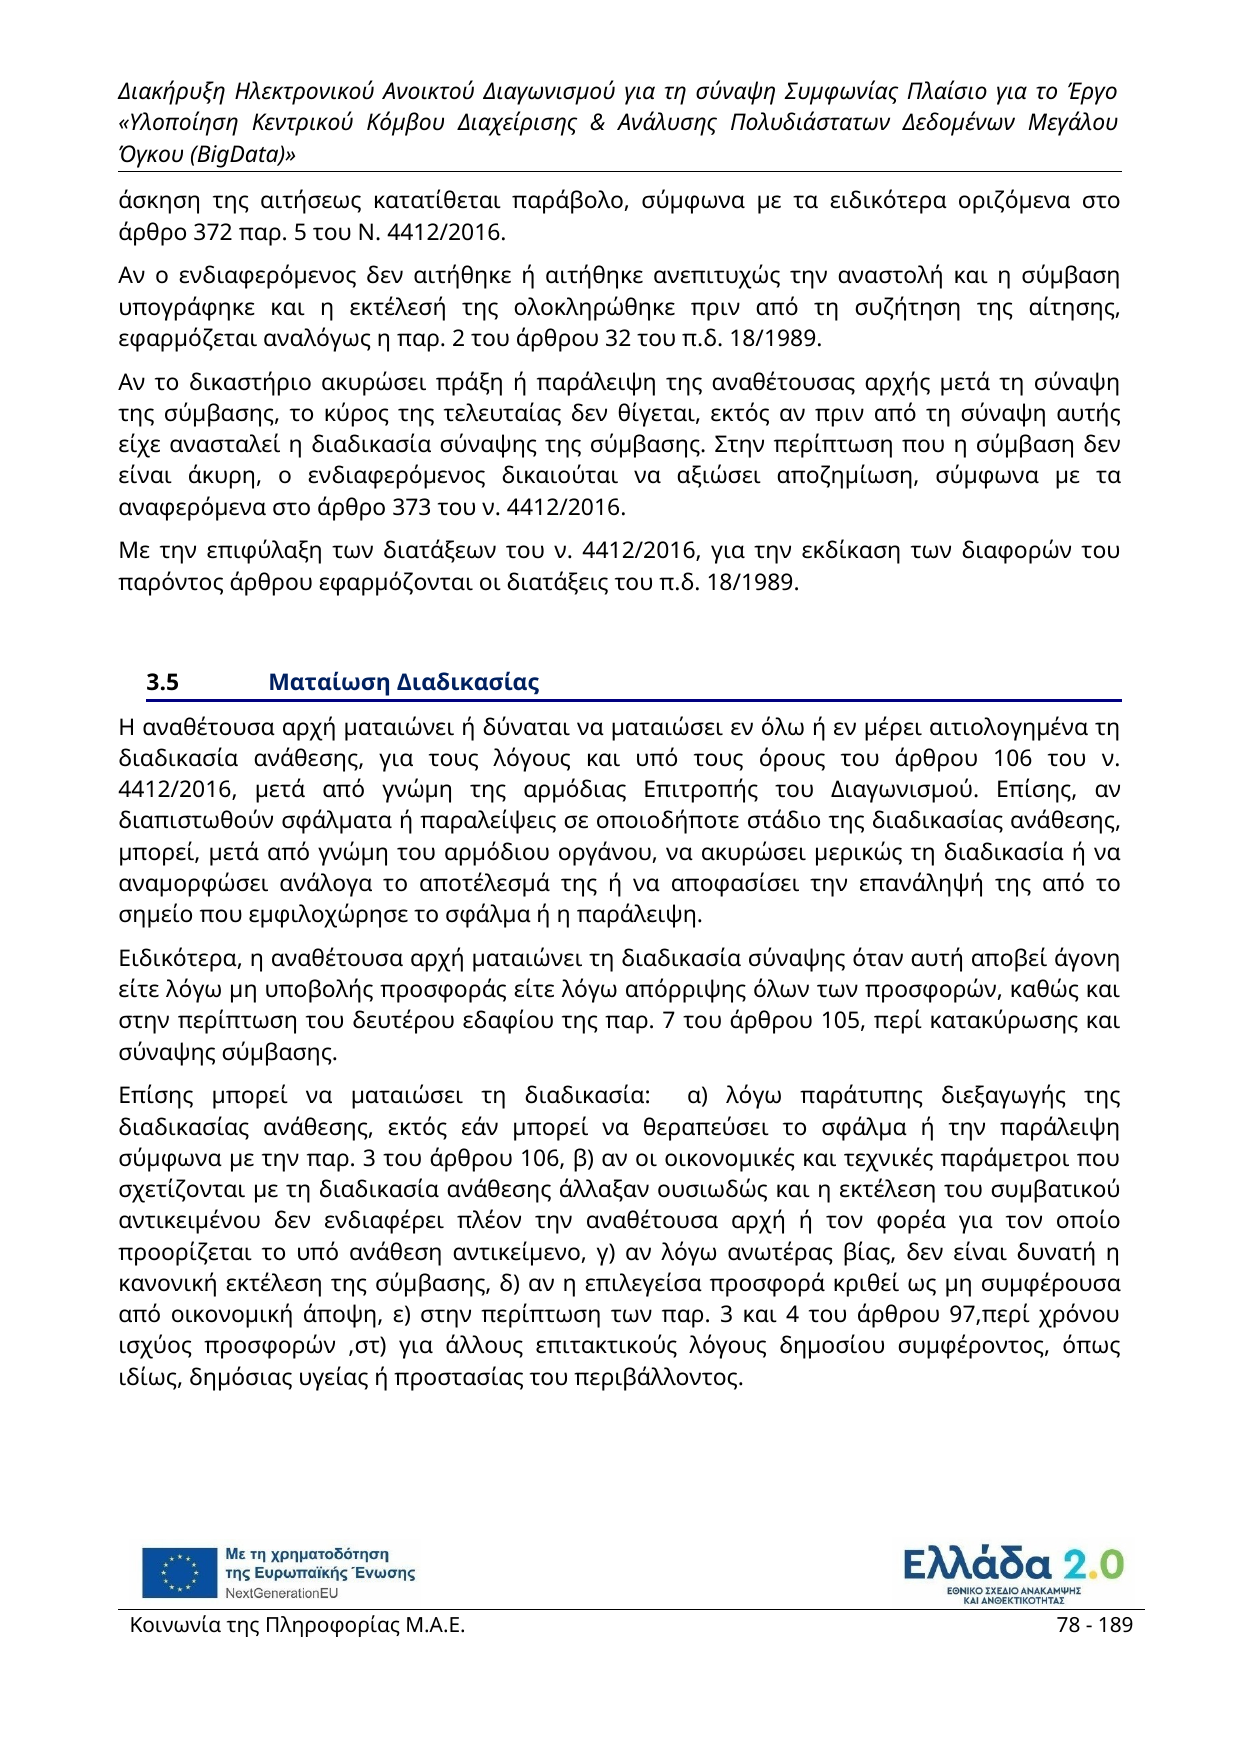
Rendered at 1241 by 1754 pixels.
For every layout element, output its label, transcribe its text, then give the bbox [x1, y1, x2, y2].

text Επίσης μπορεί να ματαιώσει τη διαδικασία: α) λόγω παράτυπης διεξαγωγής της διαδικασίας ανάθεσης, εκτός εάν μπορεί να θεραπεύσει το σφάλμα ή την παράλειψη σύμφωνα με την παρ. 3 του άρθρου 106, β) αν οι οικονομικές και τεχνικές παράμετροι που σχετίζονται με τη διαδικασία ανάθεσης άλλαξαν ουσιωδώς και η εκτέλεση του συμβατικού αντικειμένου δεν ενδιαφέρει πλέον την αναθέτουσα αρχή ή τον φορέα για τον οποίο προορίζεται το υπό ανάθεση αντικείμενο, γ) αν λόγω ανωτέρας βίας, δεν είναι δυνατή η κανονική εκτέλεση της σύμβασης, δ) αν η επιλεγείσα προσφορά κριθεί ως μη συμφέρουσα από οικονομική άποψη, ε) στην περίπτωση των παρ. 3 και 4 του άρθρου 97,περί χρόνου ισχύος προσφορών ,στ) για άλλους επιτακτικούς λόγους δημοσίου συμφέροντος, όπως ιδίως, δημόσιας υγείας ή προστασίας του περιβάλλοντος. [118, 1079, 1122, 1392]
text Με την επιφύλαξη των διατάξεων του ν. 4412/2016, για την εκδίκαση των διαφορών του παρόντος άρθρου εφαρμόζονται οι διατάξεις του π.δ. 18/1989. [118, 534, 1122, 597]
picture [129, 1539, 422, 1608]
text Αν το δικαστήριο ακυρώσει πράξη ή παράλειψη της αναθέτουσας αρχής μετά τη σύναψη της σύμβασης, το κύρος της τελευταίας δεν θίγεται, εκτός αν πριν από τη σύναψη αυτής είχε ανασταλεί η διαδικασία σύναψης της σύμβασης. Στην περίπτωση που η σύμβαση δεν είναι άκυρη, ο ενδιαφερόμενος δικαιούται να αξιώσει αποζημίωση, σύμφωνα με τα αναφερόμενα στο άρθρο 373 του ν. 4412/2016. [118, 366, 1122, 522]
subtitle Ματαίωση Διαδικασίας [146, 666, 1122, 699]
text Αν ο ενδιαφερόμενος δεν αιτήθηκε ή αιτήθηκε ανεπιτυχώς την αναστολή και η σύμβαση υπογράφηκε και η εκτέλεσή της ολοκληρώθηκε πριν από τη συζήτηση της αίτησης, εφαρμόζεται αναλόγως η παρ. 2 του άρθρου 32 του π.δ. 18/1989. [118, 259, 1122, 353]
text Η αναθέτουσα αρχή ματαιώνει ή δύναται να ματαιώσει εν όλω ή εν μέρει αιτιολογημένα τη διαδικασία ανάθεσης, για τους λόγους και υπό τους όρους του άρθρου 106 του ν. 4412/2016, μετά από γνώμη της αρμόδιας Επιτροπής του Διαγωνισμού. Επίσης, αν διαπιστωθούν σφάλματα ή παραλείψεις σε οποιοδήποτε στάδιο της διαδικασίας ανάθεσης, μπορεί, μετά από γνώμη του αρμόδιου οργάνου, να ακυρώσει μερικώς τη διαδικασία ή να αναμορφώσει ανάλογα το αποτέλεσμά της ή να αποφασίσει την επανάληψή της από το σημείο που εμφιλοχώρησε το σφάλμα ή η παράλειψη. [118, 710, 1122, 929]
text Ειδικότερα, η αναθέτουσα αρχή ματαιώνει τη διαδικασία σύναψης όταν αυτή αποβεί άγονη είτε λόγω μη υποβολής προσφοράς είτε λόγω απόρριψης όλων των προσφορών, καθώς και στην περίπτωση του δευτέρου εδαφίου της παρ. 7 του άρθρου 105, περί κατακύρωσης και σύναψης σύμβασης. [118, 942, 1122, 1067]
picture [892, 1537, 1135, 1609]
